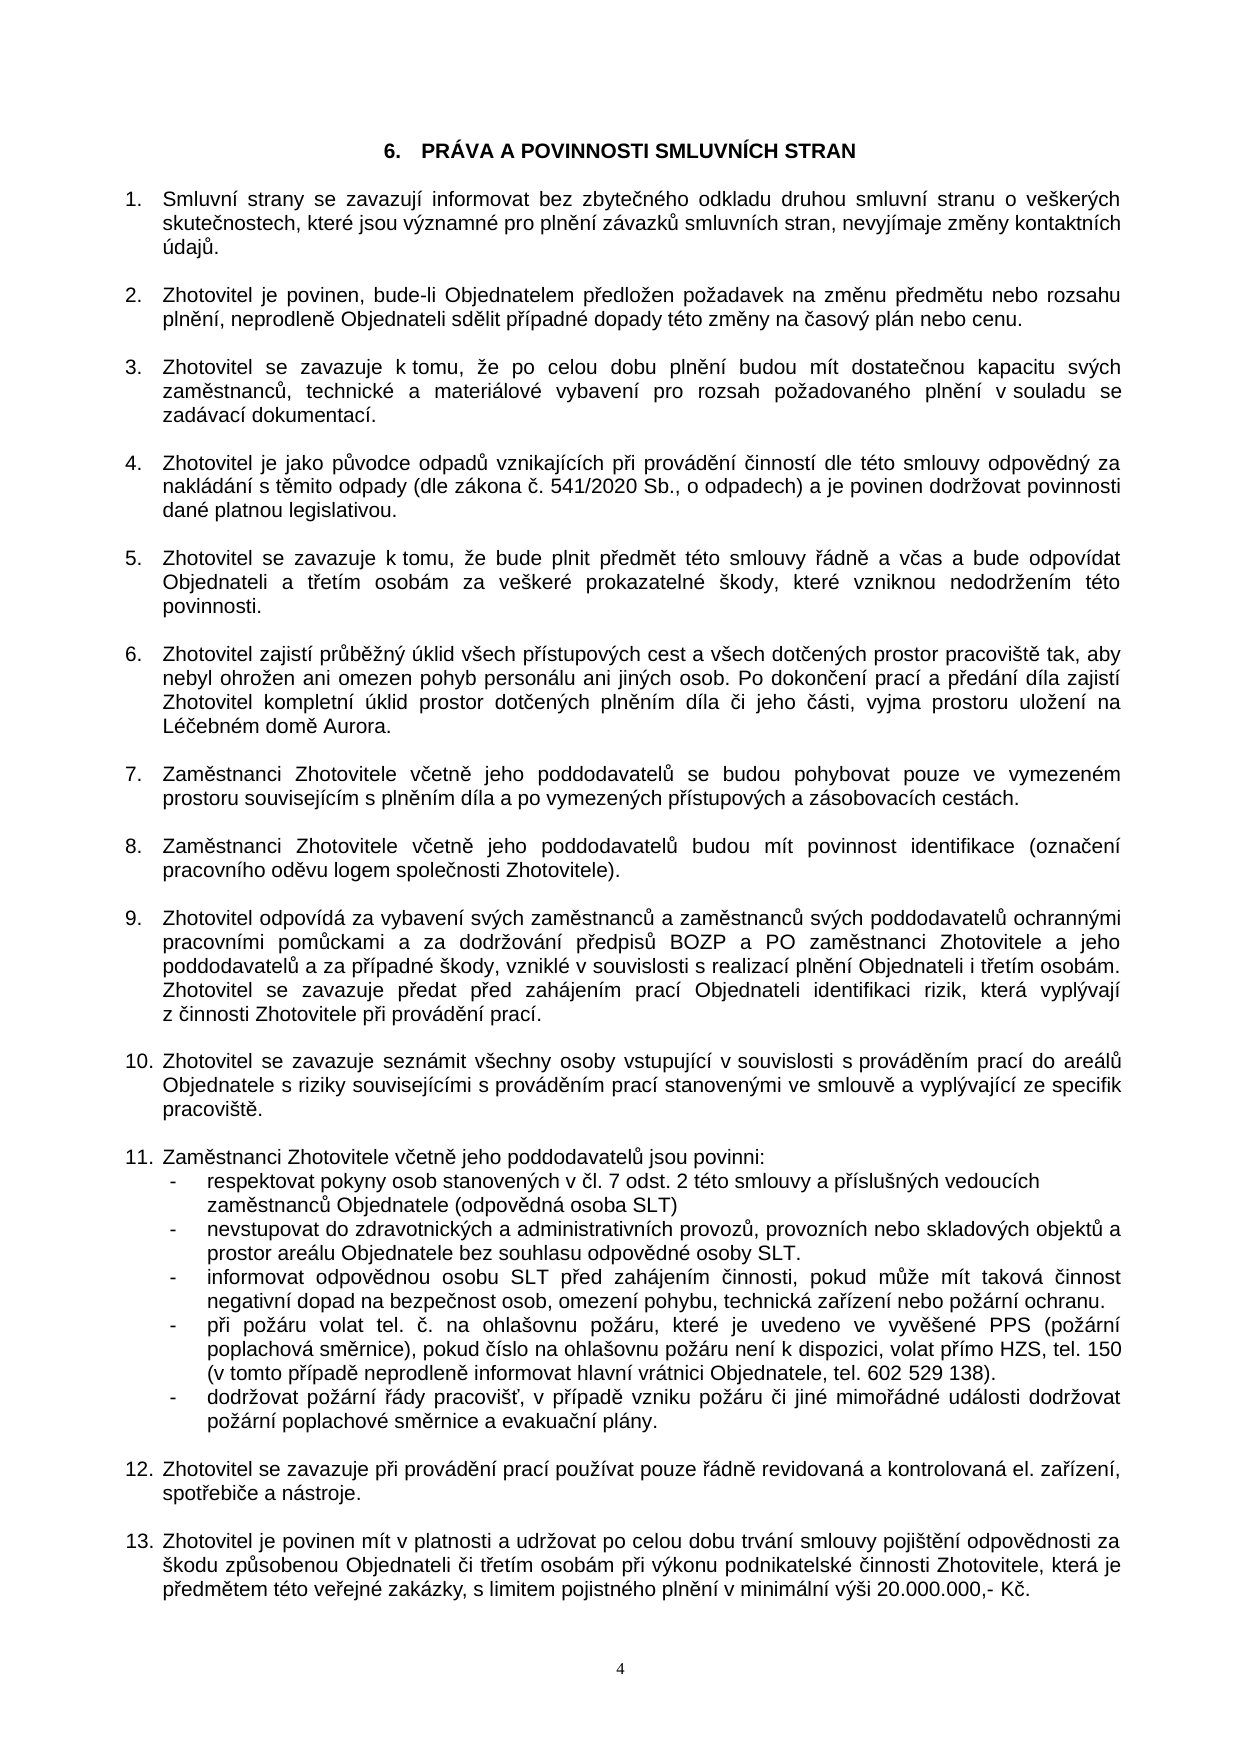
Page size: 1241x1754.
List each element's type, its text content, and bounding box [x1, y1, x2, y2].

list respektovat pokyny osob stanovených v čl. 7 odst. 2 této smlouvy a příslušných vedoucích zaměstnanců Objednatele (odpovědná osoba SLT) [169, 1169, 1122, 1217]
subtitle Zhotovitel se zavazuje k tomu, že bude plnit předmět této smlouvy řádně a včas a bude odpovídat Objednateli a třetím osobám za veškeré prokazatelné škody, které vzniknou nedodržením této povinnosti. [125, 546, 1122, 618]
list informovat odpovědnou osobu SLT před zahájením činnosti, pokud může mít taková činnost negativní dopad na bezpečnost osob, omezení pohybu, technická zařízení nebo požární ochranu. [169, 1265, 1122, 1313]
list Zaměstnanci Zhotovitele včetně jeho poddodavatelů jsou povinni: [125, 1145, 1122, 1169]
subtitle Smluvní strany se zavazují informovat bez zbytečného odkladu druhou smluvní stranu o veškerých skutečnostech, které jsou významné pro plnění závazků smluvních stran, nevyjímaje změny kontaktních údajů. [125, 187, 1122, 259]
list dodržovat požární řády pracovišť, v případě vzniku požáru či jiné mimořádné události dodržovat požární poplachové směrnice a evakuační plány. [169, 1385, 1122, 1433]
subtitle Zaměstnanci Zhotovitele včetně jeho poddodavatelů budou mít povinnost identifikace (označení pracovního oděvu logem společnosti Zhotovitele). [125, 834, 1122, 882]
list Zhotovitel se zavazuje seznámit všechny osoby vstupující v souvislosti s prováděním prací do areálů Objednatele s riziky souvisejícími s prováděním prací stanovenými ve smlouvě a vyplývající ze specifik pracoviště. [125, 1049, 1122, 1121]
subtitle Zhotovitel se zavazuje k tomu, že po celou dobu plnění budou mít dostatečnou kapacitu svých zaměstnanců, technické a materiálové vybavení pro rozsah požadovaného plnění v souladu se zadávací dokumentací. [125, 354, 1122, 426]
list nevstupovat do zdravotnických a administrativních provozů, provozních nebo skladových objektů a prostor areálu Objednatele bez souhlasu odpovědné osoby SLT. [169, 1217, 1122, 1265]
subtitle Zaměstnanci Zhotovitele včetně jeho poddodavatelů se budou pohybovat pouze ve vymezeném prostoru souvisejícím s plněním díla a po vymezených přístupových a zásobovacích cestách. [125, 762, 1122, 810]
list Zhotovitel se zavazuje při provádění prací používat pouze řádně revidovaná a kontrolovaná el. zařízení, spotřebiče a nástroje. [125, 1457, 1122, 1504]
subtitle Zhotovitel zajistí průběžný úklid všech přístupových cest a všech dotčených prostor pracoviště tak, aby nebyl ohrožen ani omezen pohyb personálu ani jiných osob. Po dokončení prací a předání díla zajistí Zhotovitel kompletní úklid prostor dotčených plněním díla či jeho části, vyjma prostoru uložení na Léčebném domě Aurora. [125, 642, 1122, 738]
subtitle Zhotovitel je jako původce odpadů vznikajících při provádění činností dle této smlouvy odpovědný za nakládání s těmito odpady (dle zákona č. 541/2020 Sb., o odpadech) a je povinen dodržovat povinnosti dané platnou legislativou. [125, 450, 1122, 522]
list při požáru volat tel. č. na ohlašovnu požáru, které je uvedeno ve vyvěšené PPS (požární poplachová směrnice), pokud číslo na ohlašovnu požáru není k dispozici, volat přímo HZS, tel. 150 (v tomto případě neprodleně informovat hlavní vrátnici Objednatele, tel. 602 529 138). [169, 1313, 1122, 1385]
subtitle PRÁVA A POVINNOSTI SMLUVNÍCH STRAN [118, 139, 1122, 163]
list Zhotovitel odpovídá za vybavení svých zaměstnanců a zaměstnanců svých poddodavatelů ochrannými pracovními pomůckami a za dodržování předpisů BOZP a PO zaměstnanci Zhotovitele a jeho poddodavatelů a za případné škody, vzniklé v souvislosti s realizací plnění Objednateli i třetím osobám. Zhotovitel se zavazuje předat před zahájením prací Objednateli identifikaci rizik, která vyplývají z činnosti Zhotovitele při provádění prací. [125, 906, 1122, 1025]
list Zhotovitel je povinen mít v platnosti a udržovat po celou dobu trvání smlouvy pojištění odpovědnosti za škodu způsobenou Objednateli či třetím osobám při výkonu podnikatelské činnosti Zhotovitele, která je předmětem této veřejné zakázky, s limitem pojistného plnění v minimální výši 20.000.000,- Kč. [125, 1528, 1122, 1600]
subtitle Zhotovitel je povinen, bude-li Objednatelem předložen požadavek na změnu předmětu nebo rozsahu plnění, neprodleně Objednateli sdělit případné dopady této změny na časový plán nebo cenu. [125, 283, 1122, 331]
